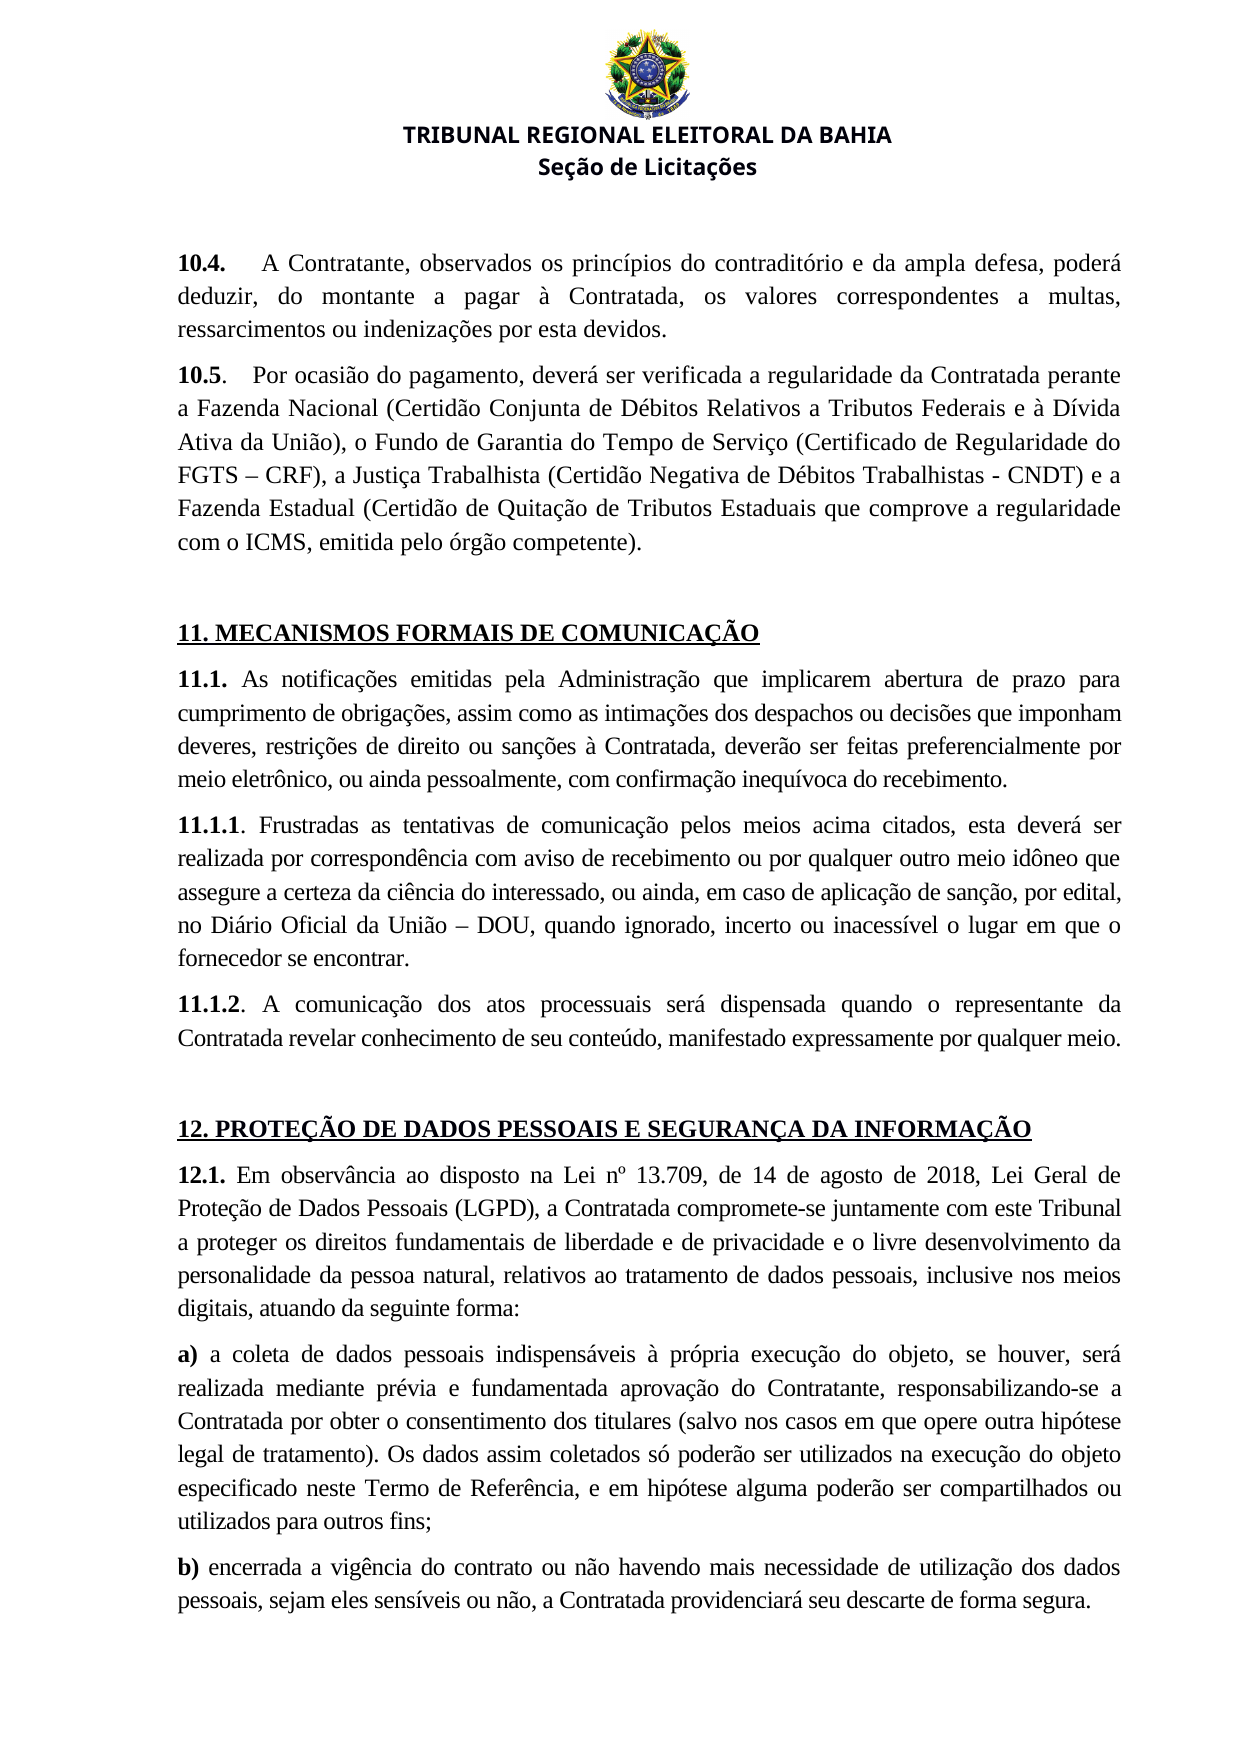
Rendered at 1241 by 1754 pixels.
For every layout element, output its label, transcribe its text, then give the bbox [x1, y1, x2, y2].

text a) a coleta de dados pessoais indispensáveis à própria execução do objeto, se houver, será realizada mediante prévia e fundamentada aprovação do Contratante, responsabilizando-se a Contratada por obter o consentimento dos titulares (salvo nos casos em que opere outra hipótese legal de tratamento). Os dados assim coletados só poderão ser utilizados na execução do objeto especificado neste Termo de Referência, e em hipótese alguma poderão ser compartilhados ou utilizados para outros fins; [177, 1336, 1122, 1536]
text 12. PROTEÇÃO DE DADOS PESSOAIS E SEGURANÇA DA INFORMAÇÃO [177, 1111, 1119, 1144]
text 12.1. Em observância ao disposto na Lei nº 13.709, de 14 de agosto de 2018, Lei Geral de Proteção de Dados Pessoais (LGPD), a Contratada compromete-se juntamente com este Tribunal a proteger os direitos fundamentais de liberdade e de privacidade e o livre desenvolvimento da personalidade da pessoa natural, relativos ao tratamento de dados pessoais, inclusive nos meios digitais, atuando da seguinte forma: [177, 1157, 1122, 1323]
text b) encerrada a vigência do contrato ou não havendo mais necessidade de utilização dos dados pessoais, sejam eles sensíveis ou não, a Contratada providenciará seu descarte de forma segura. [177, 1548, 1122, 1615]
text 11.1.1. Frustradas as tentativas de comunicação pelos meios acima citados, esta deverá ser realizada por correspondência com aviso de recebimento ou por qualquer outro meio idôneo que assegure a certeza da ciência do interessado, ou ainda, em caso de aplicação de sanção, por edital, no Diário Oficial da União – DOU, quando ignorado, incerto ou inacessível o lugar em que o fornecedor se encontrar. [177, 807, 1122, 973]
text 11.1. As notificações emitidas pela Administração que implicarem abertura de prazo para cumprimento de obrigações, assim como as intimações dos despachos ou decisões que imponham deveres, restrições de direito ou sanções à Contratada, deverão ser feitas preferencialmente por meio eletrônico, ou ainda pessoalmente, com confirmação inequívoca do recebimento. [177, 661, 1122, 794]
text 10.5. Por ocasião do pagamento, deverá ser verificada a regularidade da Contratada perante a Fazenda Nacional (Certidão Conjunta de Débitos Relativos a Tributos Federais e à Dívida Ativa da União), o Fundo de Garantia do Tempo de Serviço (Certificado de Regularidade do FGTS – CRF), a Justiça Trabalhista (Certidão Negativa de Débitos Trabalhistas - CNDT) e a Fazenda Estadual (Certidão de Quitação de Tributos Estaduais que comprove a regularidade com o ICMS, emitida pelo órgão competente). [177, 357, 1122, 557]
text 11. MECANISMOS FORMAIS DE COMUNICAÇÃO [177, 615, 1119, 648]
text 10.4. A Contratante, observados os princípios do contraditório e da ampla defesa, poderá deduzir, do montante a pagar à Contratada, os valores correspondentes a multas, ressarcimentos ou indenizações por esta devidos. [177, 244, 1122, 344]
text 11.1.2. A comunicação dos atos processuais será dispensada quando o representante da Contratada revelar conhecimento de seu conteúdo, manifestado expressamente por qualquer meio. [177, 986, 1122, 1053]
